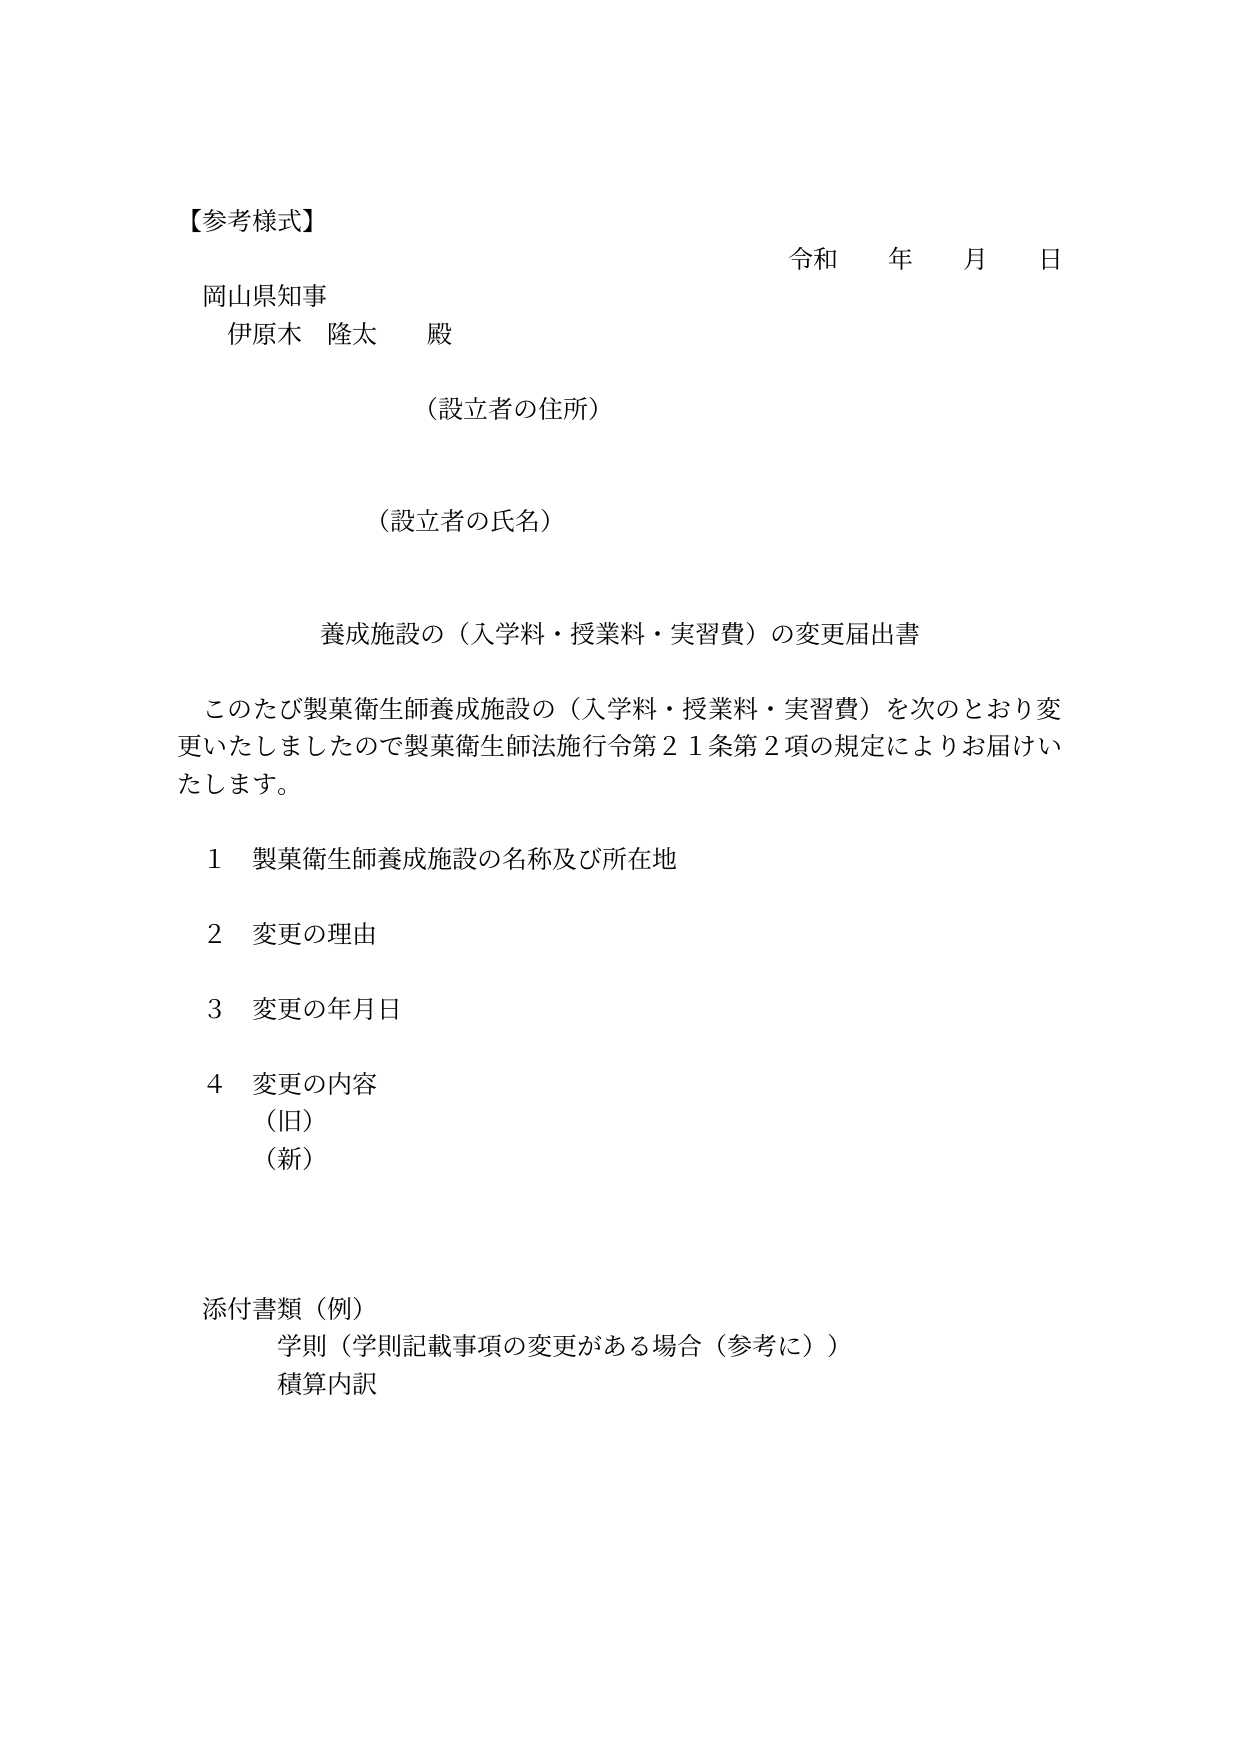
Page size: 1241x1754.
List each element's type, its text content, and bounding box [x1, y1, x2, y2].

text ４ 変更の内容 [177, 1064, 1063, 1101]
text 令和 年 月 日 [177, 239, 1063, 276]
text このたび製菓衛生師養成施設の（入学料・授業料・実習費）を次のとおり変更いたしましたので製菓衛生師法施行令第２１条第２項の規定によりお届けいたします。 [177, 689, 1063, 801]
text （設立者の氏名） [177, 501, 1063, 539]
text 積算内訳 [177, 1364, 1063, 1401]
text 養成施設の（入学料・授業料・実習費）の変更届出書 [177, 614, 1063, 651]
text 伊原木 隆太 殿 [177, 314, 1063, 351]
text 【参考様式】 [177, 201, 1063, 239]
text 学則（学則記載事項の変更がある場合（参考に）） [177, 1326, 1063, 1364]
text （新） [177, 1139, 1063, 1176]
text １ 製菓衛生師養成施設の名称及び所在地 [177, 839, 1063, 876]
text （旧） [177, 1101, 1063, 1139]
text （設立者の住所） [177, 389, 1063, 426]
text 岡山県知事 [177, 276, 1063, 314]
text 添付書類（例） [177, 1289, 1063, 1326]
text ２ 変更の理由 [177, 914, 1063, 951]
text ３ 変更の年月日 [177, 989, 1063, 1026]
